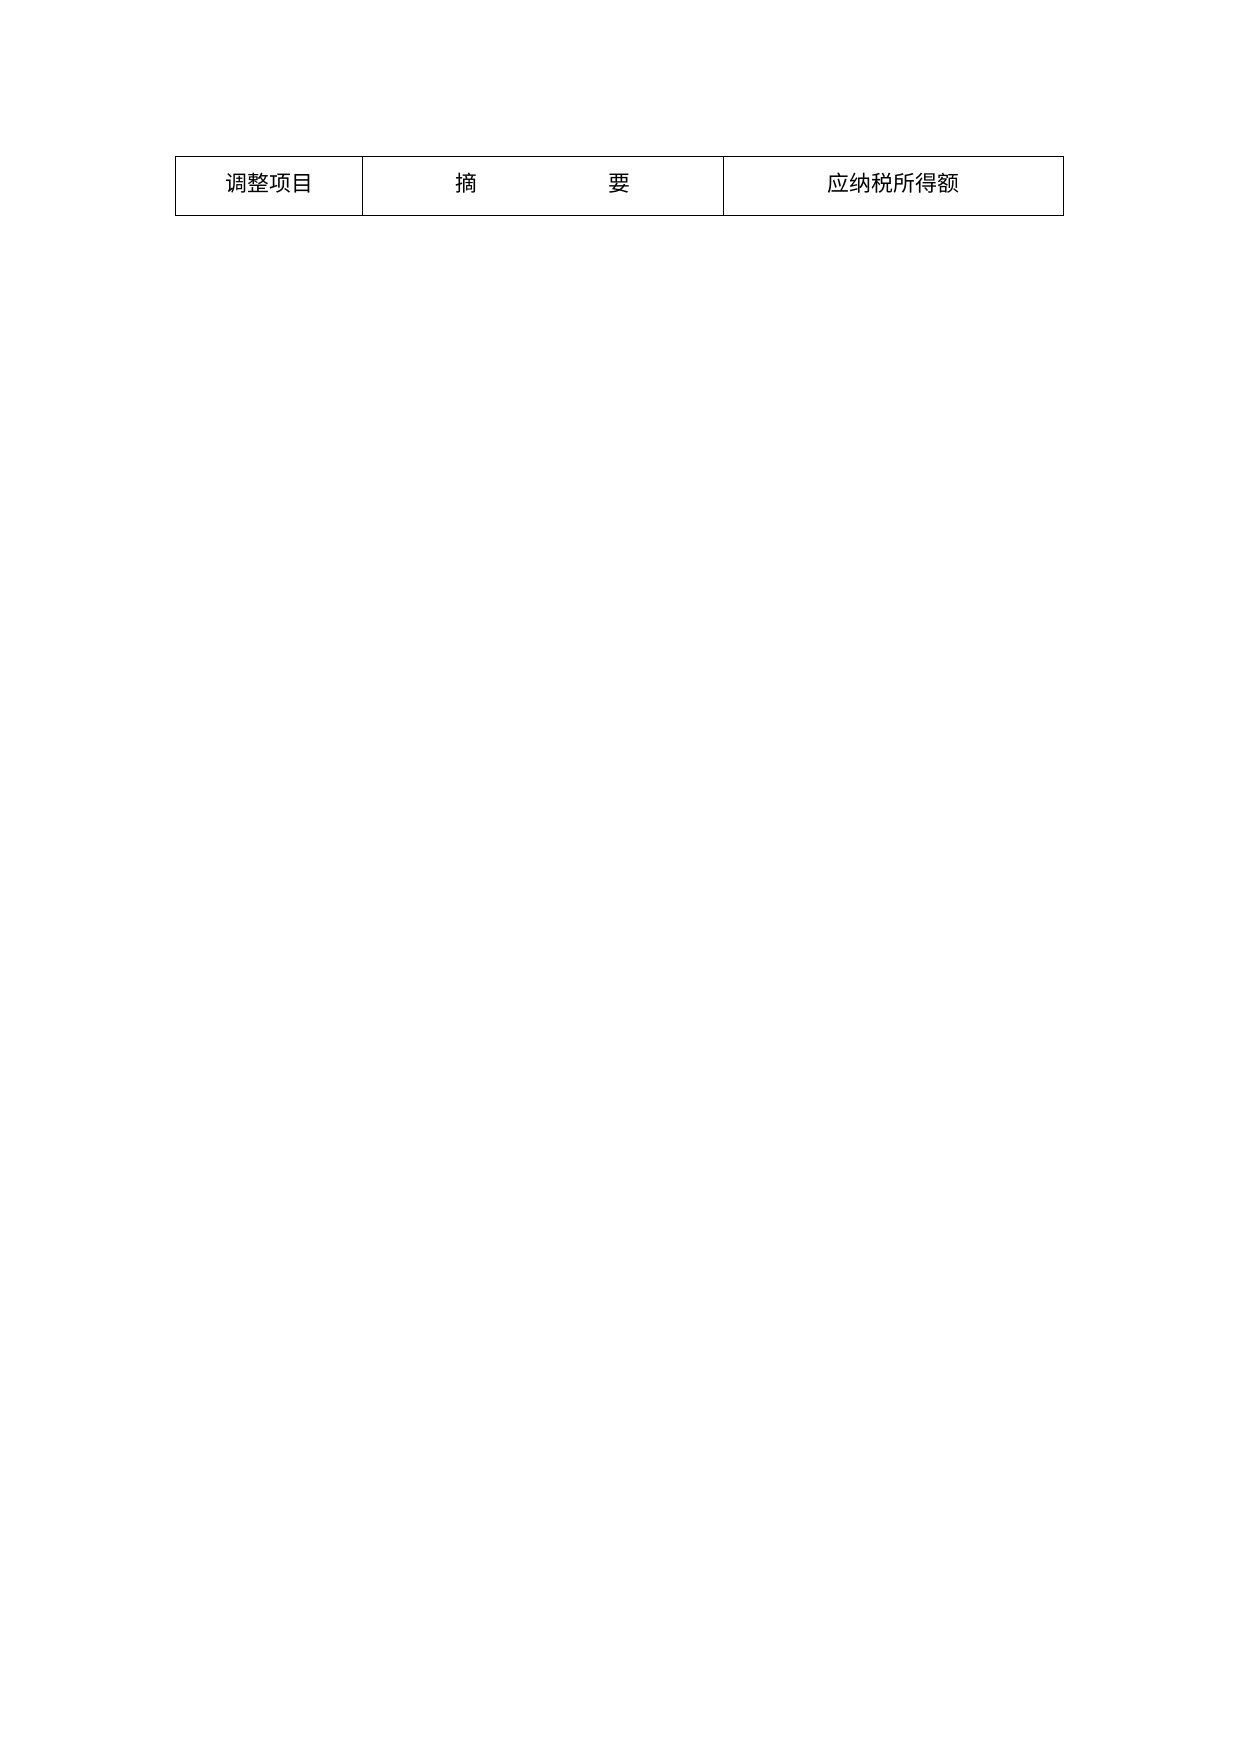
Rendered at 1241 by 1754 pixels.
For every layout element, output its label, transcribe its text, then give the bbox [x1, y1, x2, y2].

table_header 调整项目 [176, 157, 362, 214]
table_header 应纳税所得额 [724, 157, 1063, 214]
table_header 摘 要 [363, 157, 723, 214]
